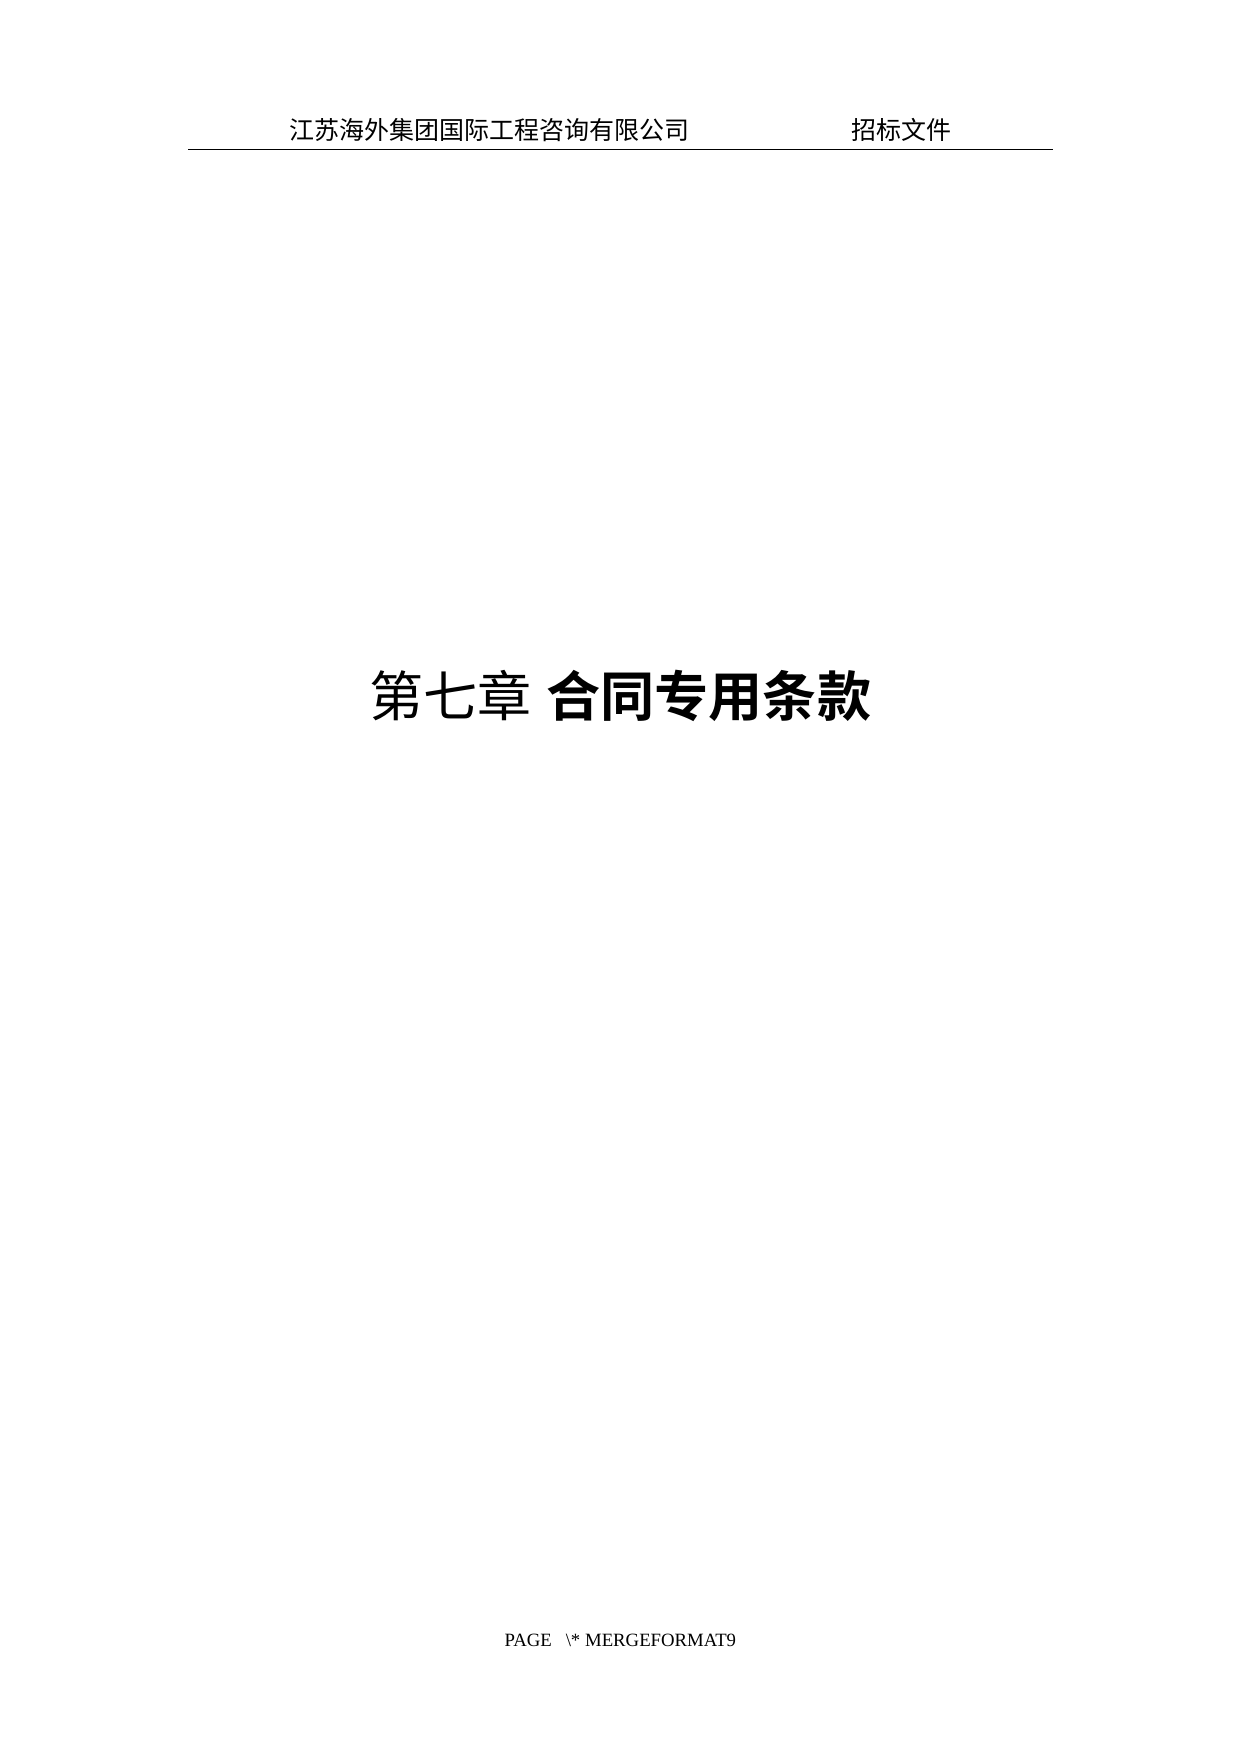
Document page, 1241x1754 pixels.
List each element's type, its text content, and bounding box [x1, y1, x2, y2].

subtitle 合同专用条款 [187, 653, 1053, 732]
